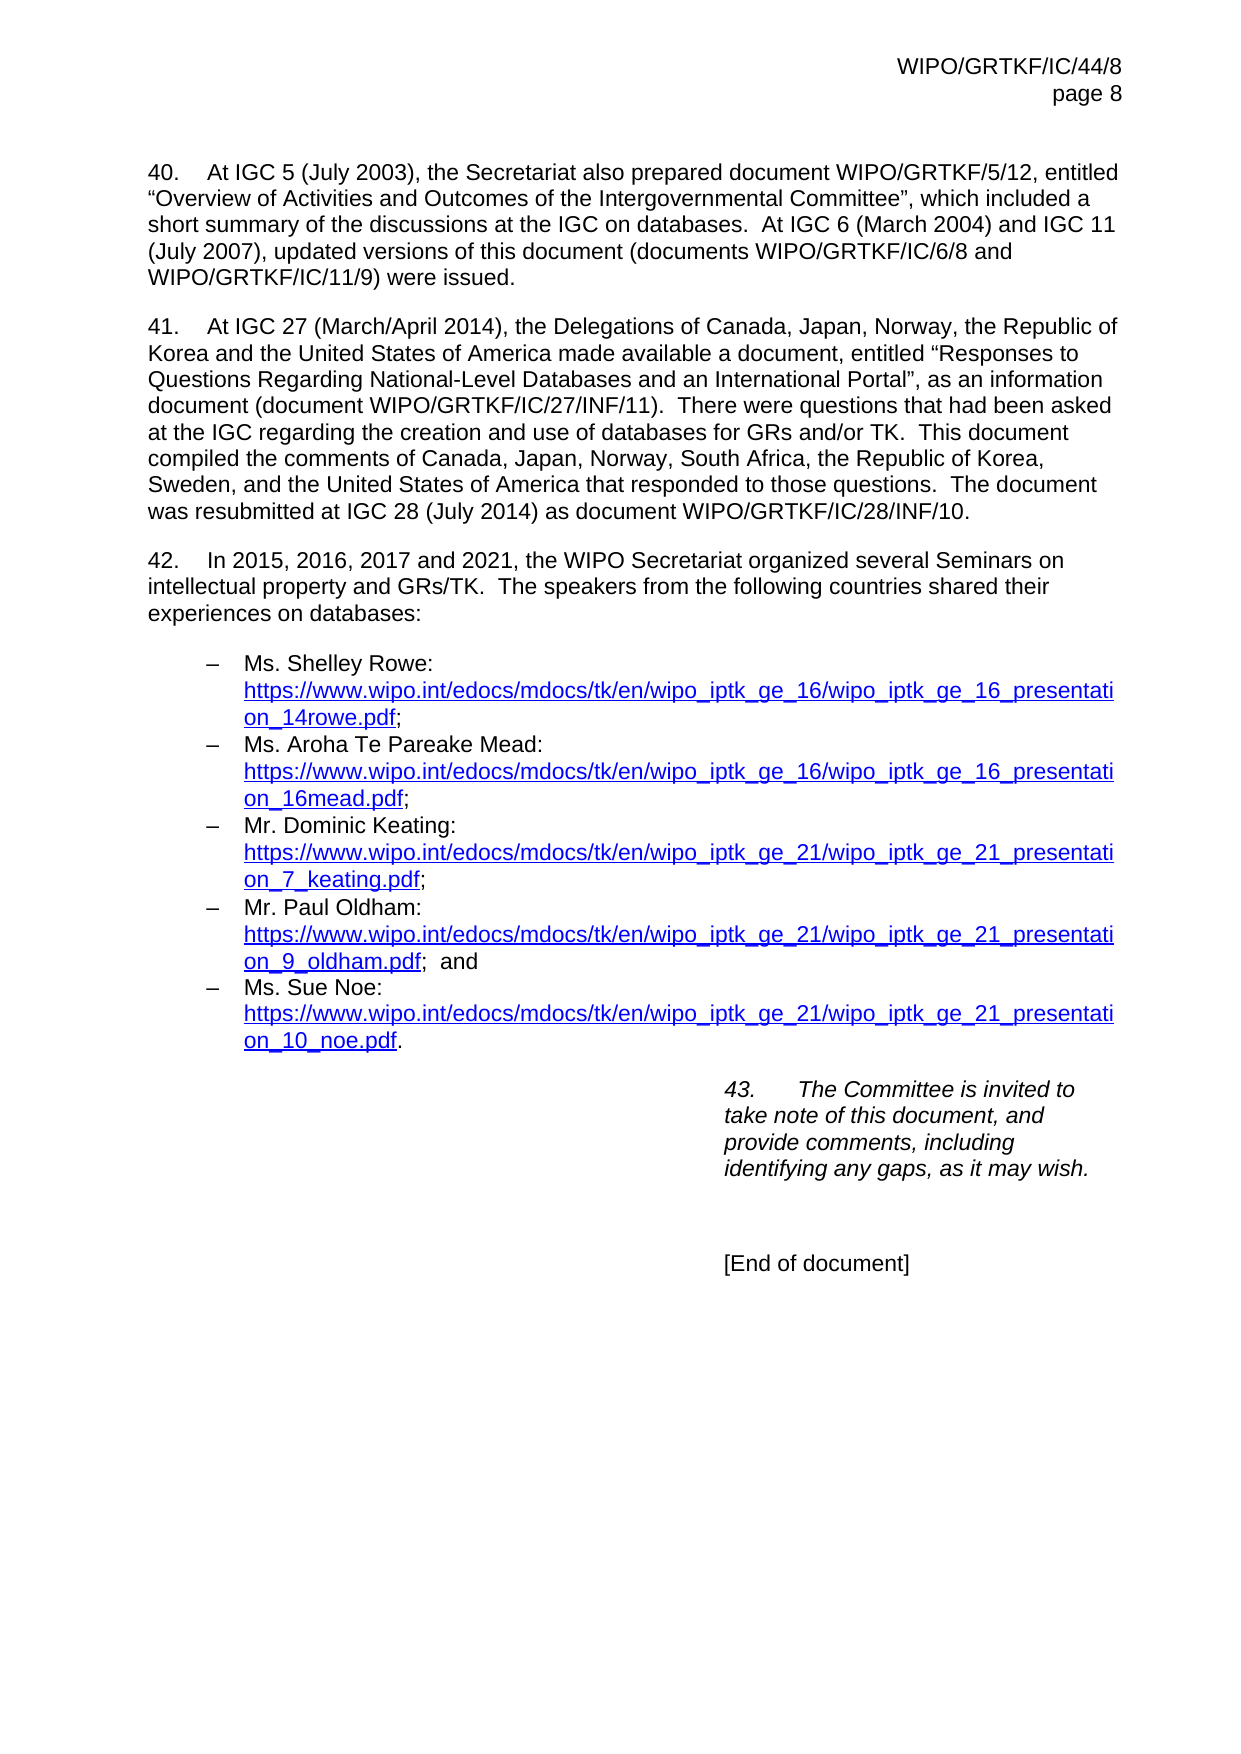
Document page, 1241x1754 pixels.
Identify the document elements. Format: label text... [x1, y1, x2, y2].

list Ms. Aroha Te Pareake Mead: https://www.wipo.int/edocs/mdocs/tk/en/wipo_iptk_ge_16/wipo_iptk_ge_16_presentation_16mead.pdf; [206, 730, 1122, 811]
list Mr. Dominic Keating: https://www.wipo.int/edocs/mdocs/tk/en/wipo_iptk_ge_21/wipo_iptk_ge_21_presentation_7_keating.pdf; [206, 811, 1122, 893]
text At IGC 27 (March/April 2014), the Delegations of Canada, Japan, Norway, the Republic of Korea and the United States of America made available a document, entitled “Responses to Questions Regarding National-Level Databases and an International Portal”, as an information document (document WIPO/GRTKF/IC/27/INF/11). There were questions that had been asked at the IGC regarding the creation and use of databases for GRs and/or TK. This document compiled the comments of Canada, Japan, Norway, South Africa, the Republic of Korea, Sweden, and the United States of America that responded to those questions. The document was resubmitted at IGC 28 (July 2014) as document WIPO/GRTKF/IC/28/INF/10. [148, 313, 1122, 524]
text [End of document] [724, 1250, 1122, 1276]
text At IGC 5 (July 2003), the Secretariat also prepared document WIPO/GRTKF/5/12, entitled “Overview of Activities and Outcomes of the Intergovernmental Committee”, which included a short summary of the discussions at the IGC on databases. At IGC 6 (March 2004) and IGC 11 (July 2007), updated versions of this document (documents WIPO/GRTKF/IC/6/8 and WIPO/GRTKF/IC/11/9) were issued. [148, 158, 1122, 290]
text The Committee is invited to take note of this document, and provide comments, including identifying any gaps, as it may wish. [724, 1076, 1122, 1181]
text In 2015, 2016, 2017 and 2021, the WIPO Secretariat organized several Seminars on intellectual property and GRs/TK. The speakers from the following countries shared their experiences on databases: [148, 547, 1122, 626]
list Ms. Shelley Rowe: https://www.wipo.int/edocs/mdocs/tk/en/wipo_iptk_ge_16/wipo_iptk_ge_16_presentation_14rowe.pdf; [206, 649, 1122, 730]
list Ms. Sue Noe: https://www.wipo.int/edocs/mdocs/tk/en/wipo_iptk_ge_21/wipo_iptk_ge_21_presentation_10_noe.pdf. [206, 974, 1122, 1053]
list Mr. Paul Oldham: https://www.wipo.int/edocs/mdocs/tk/en/wipo_iptk_ge_21/wipo_iptk_ge_21_presentation_9_oldham.pdf; and [206, 893, 1122, 974]
